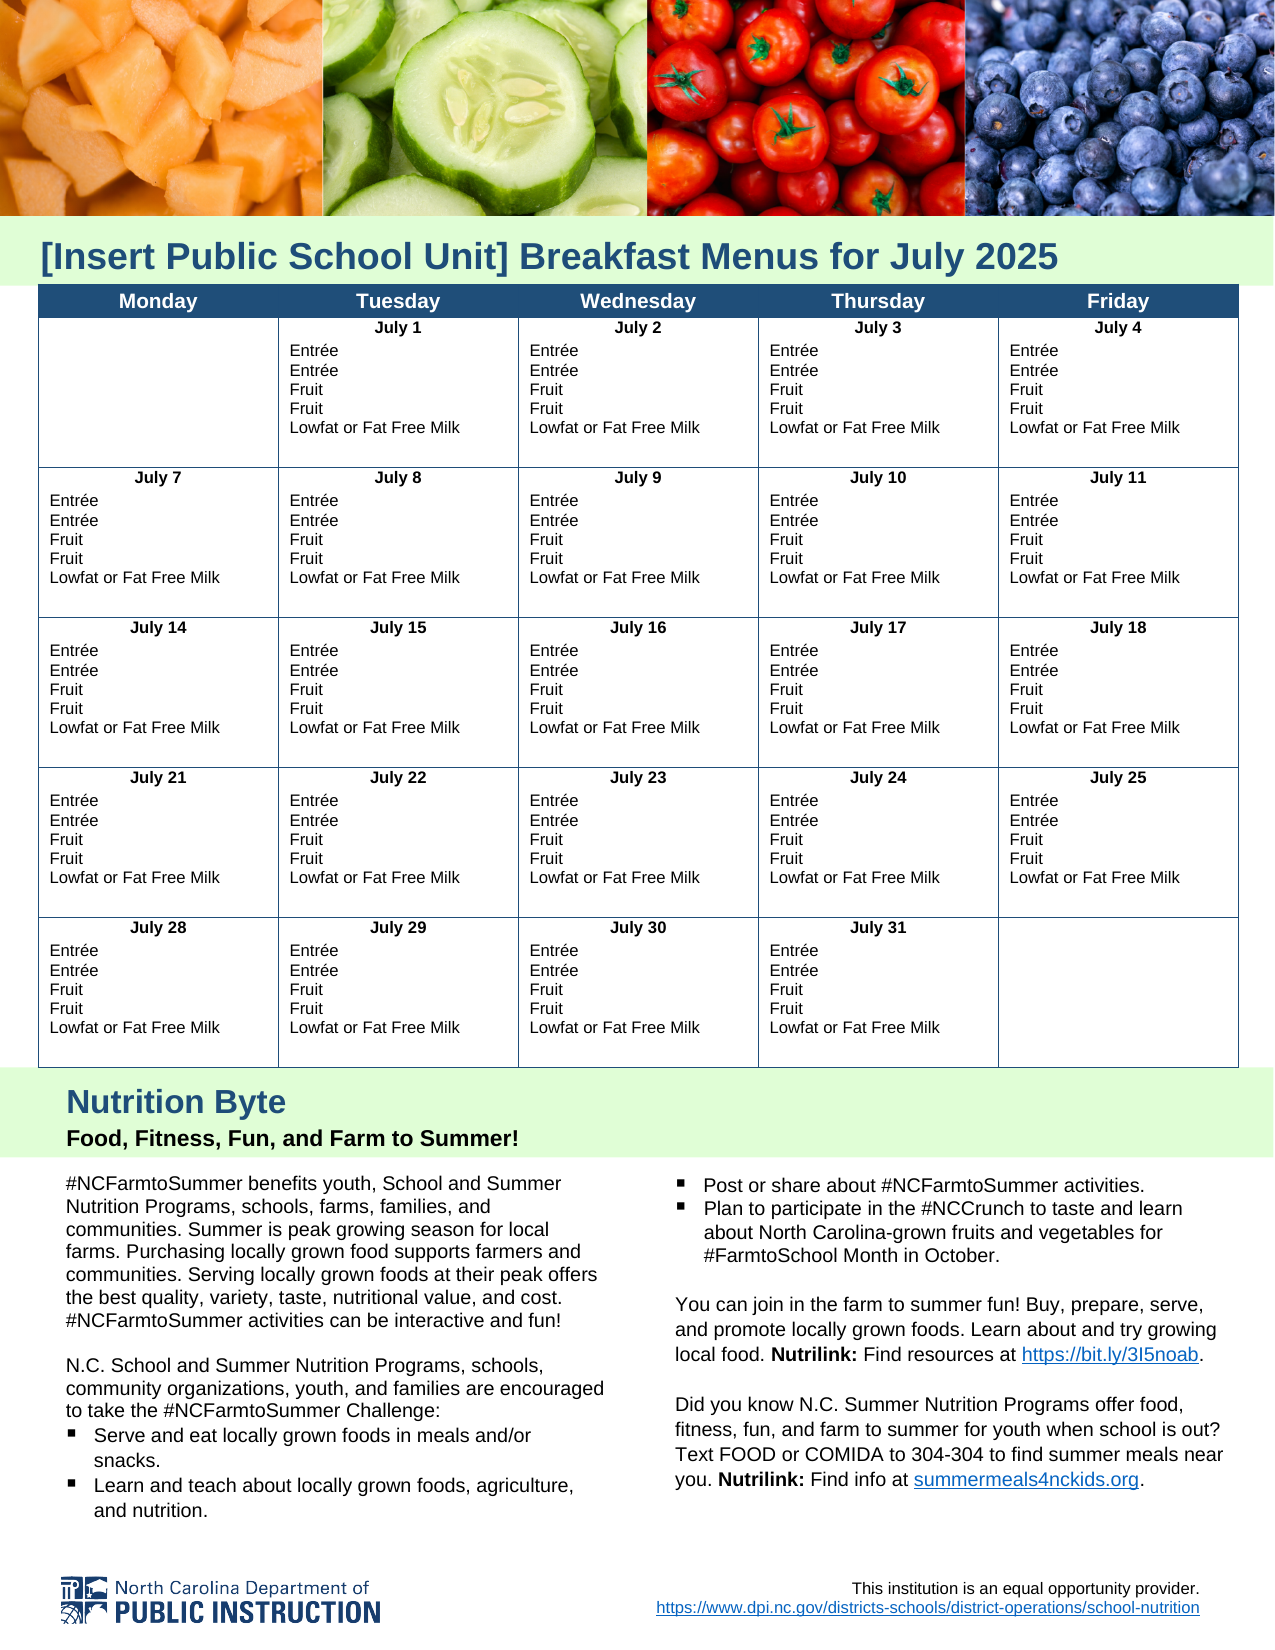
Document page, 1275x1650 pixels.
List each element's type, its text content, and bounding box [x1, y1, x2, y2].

table_header Wednesday [519, 285, 758, 317]
table_header Tuesday [279, 285, 518, 317]
table_cell July 18 Entrée Entrée Fruit Fruit Lowfat or Fat Free Milk [999, 618, 1238, 767]
table_cell July 17 Entrée Entrée Fruit Fruit Lowfat or Fat Free Milk [759, 618, 998, 767]
picture [0, 0, 1275, 216]
table_cell July 14 Entrée Entrée Fruit Fruit Lowfat or Fat Free Milk [39, 618, 278, 767]
table_cell July 31 Entrée Entrée Fruit Fruit Lowfat or Fat Free Milk [759, 918, 998, 1067]
table_cell [39, 318, 278, 467]
list Learn and teach about locally grown foods, agriculture, and nutrition. [66, 1472, 591, 1522]
picture [61, 1576, 380, 1624]
table_cell July 10 Entrée Entrée Fruit Fruit Lowfat or Fat Free Milk [759, 468, 998, 617]
table_cell July 25 Entrée Entrée Fruit Fruit Lowfat or Fat Free Milk [999, 768, 1238, 917]
text community organizations, youth, and families are encouraged [66, 1377, 637, 1399]
table_cell July 28 Entrée Entrée Fruit Fruit Lowfat or Fat Free Milk [39, 918, 278, 1067]
table_cell July 16 Entrée Entrée Fruit Fruit Lowfat or Fat Free Milk [519, 618, 758, 767]
subtitle Nutrition Byte [66, 1082, 1237, 1121]
table_cell [999, 918, 1238, 1067]
table_cell July 2 Entrée Entrée Fruit Fruit Lowfat or Fat Free Milk [519, 318, 758, 467]
text to take the #NCFarmtoSummer Challenge: [66, 1399, 637, 1422]
table_cell July 30 Entrée Entrée Fruit Fruit Lowfat or Fat Free Milk [519, 918, 758, 1067]
table_cell July 15 Entrée Entrée Fruit Fruit Lowfat or Fat Free Milk [279, 618, 518, 767]
table_cell July 4 Entrée Entrée Fruit Fruit Lowfat or Fat Free Milk [999, 318, 1238, 467]
table_cell July 1 Entrée Entrée Fruit Fruit Lowfat or Fat Free Milk [279, 318, 518, 467]
text N.C. School and Summer Nutrition Programs, schools, [66, 1354, 637, 1377]
table_cell July 8 Entrée Entrée Fruit Fruit Lowfat or Fat Free Milk [279, 468, 518, 617]
text #NCFarmtoSummer benefits youth, School and Summer Nutrition Programs, schools, farms, families, and communities. Summer is peak growing season for local farms. Purchasing locally grown food supports farmers and communities. Serving locally grown foods at their peak offers the best quality, variety, taste, nutritional value, and cost. #NCFarmtoSummer activities can be interactive and fun! [66, 1172, 600, 1331]
table_cell July 7 Entrée Entrée Fruit Fruit Lowfat or Fat Free Milk [39, 468, 278, 617]
list Post or share about #NCFarmtoSummer activities. [675, 1172, 1228, 1197]
table_cell July 3 Entrée Entrée Fruit Fruit Lowfat or Fat Free Milk [759, 318, 998, 467]
text Did you know N.C. Summer Nutrition Programs offer food, fitness, fun, and farm to summer for youth when school is out? Text FOOD or COMIDA to 304-304 to find summer meals near you. Nutrilink: Find info at summermeals4nckids.org. [675, 1392, 1237, 1492]
table_header Friday [999, 285, 1238, 317]
table_cell July 21 Entrée Entrée Fruit Fruit Lowfat or Fat Free Milk [39, 768, 278, 917]
table_cell July 22 Entrée Entrée Fruit Fruit Lowfat or Fat Free Milk [279, 768, 518, 917]
list Plan to participate in the #NCCrunch to taste and learn about North Carolina-grown fruits and vegetables for #FarmtoSchool Month in October. [675, 1197, 1228, 1267]
subtitle Food, Fitness, Fun, and Farm to Summer! [66, 1125, 1209, 1151]
table_cell July 23 Entrée Entrée Fruit Fruit Lowfat or Fat Free Milk [519, 768, 758, 917]
subtitle [Insert Public School Unit] Breakfast Menus for July 2025 [40, 234, 1237, 277]
text You can join in the farm to summer fun! Buy, prepare, serve, and promote locally grown foods. Learn about and try growing local food. Nutrilink: Find resources at https://bit.ly/3I5noab. [675, 1292, 1237, 1367]
table_cell July 11 Entrée Entrée Fruit Fruit Lowfat or Fat Free Milk [999, 468, 1238, 617]
table_header Monday [39, 285, 278, 317]
table_cell July 29 Entrée Entrée Fruit Fruit Lowfat or Fat Free Milk [279, 918, 518, 1067]
table_cell July 9 Entrée Entrée Fruit Fruit Lowfat or Fat Free Milk [519, 468, 758, 617]
list Serve and eat locally grown foods in meals and/or snacks. [66, 1422, 591, 1472]
table_header Thursday [759, 285, 998, 317]
table_cell July 24 Entrée Entrée Fruit Fruit Lowfat or Fat Free Milk [759, 768, 998, 917]
